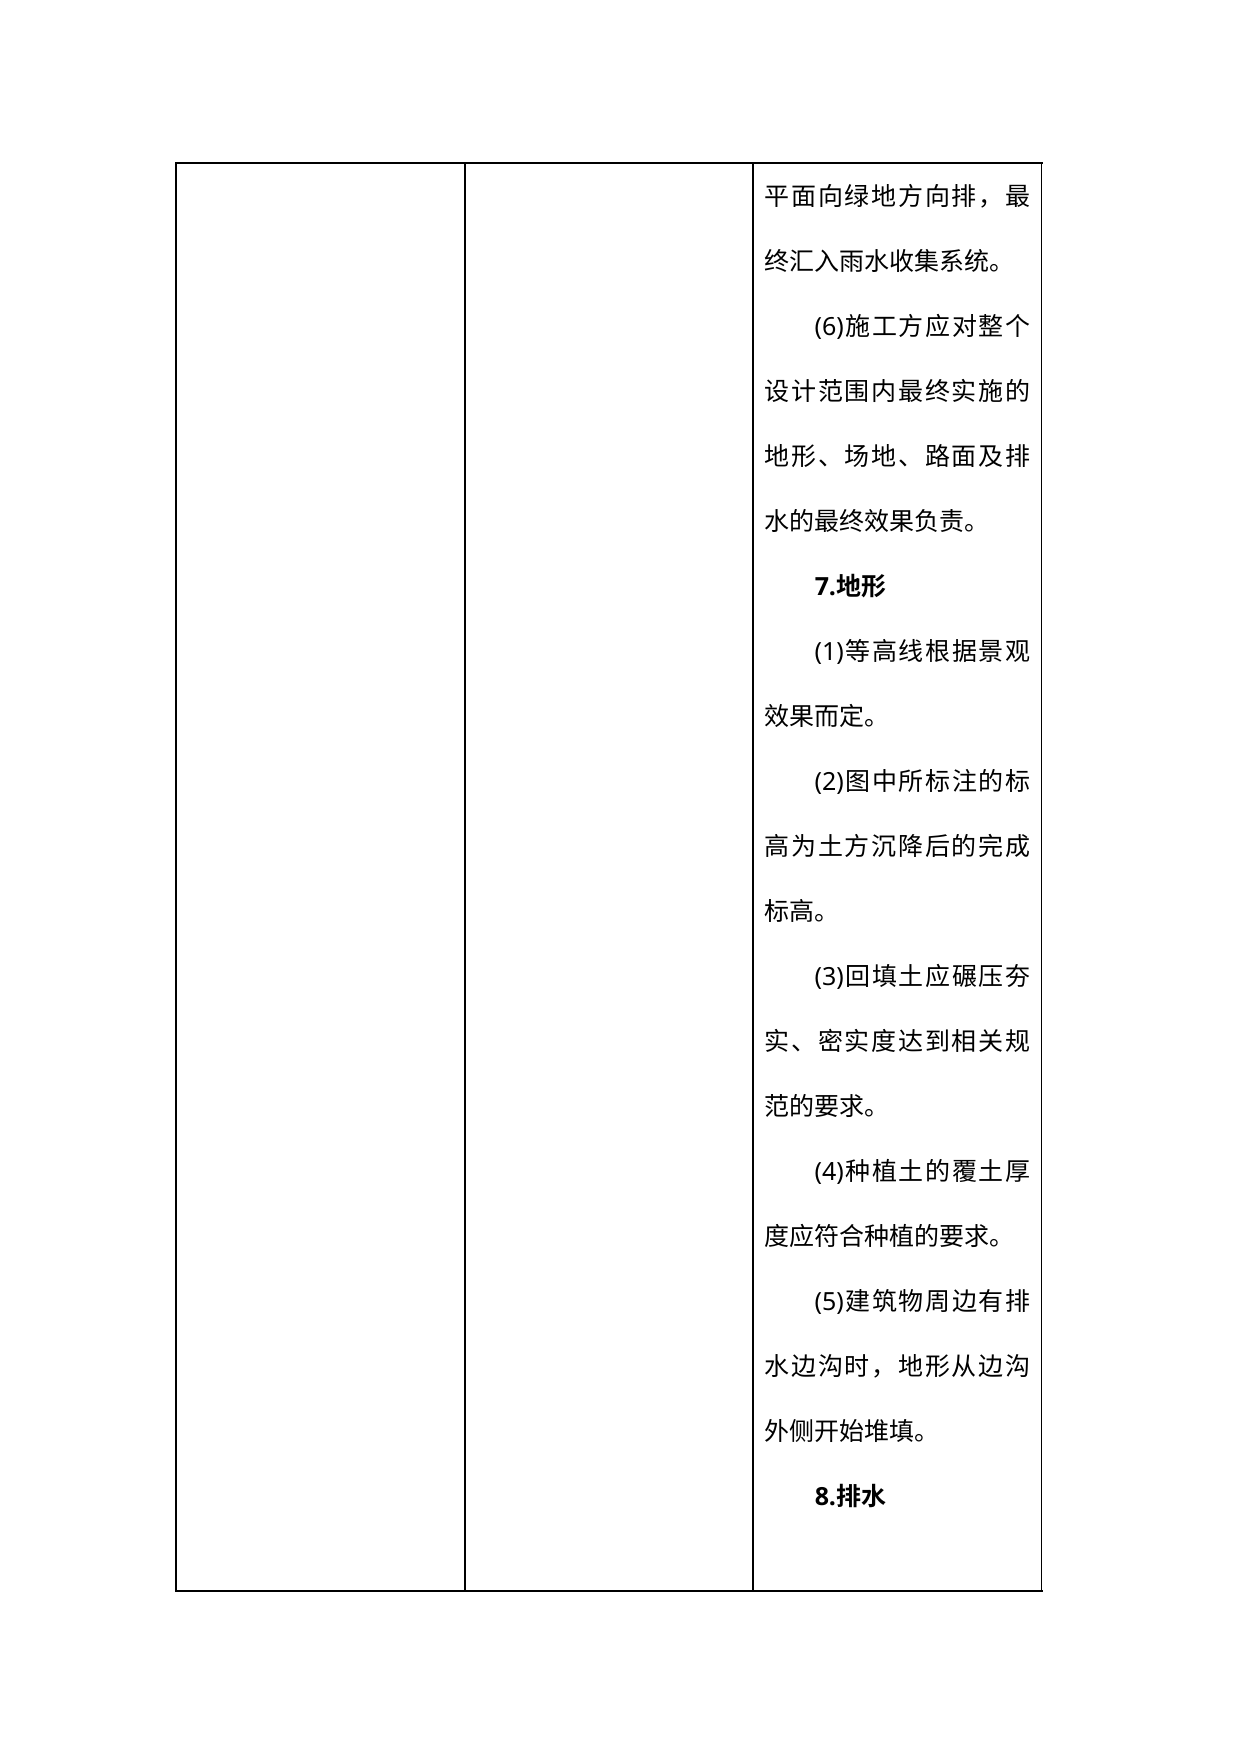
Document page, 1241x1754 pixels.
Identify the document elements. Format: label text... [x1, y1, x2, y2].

table_cell [466, 164, 752, 1590]
table_cell 1 [177, 164, 464, 1590]
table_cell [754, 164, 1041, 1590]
